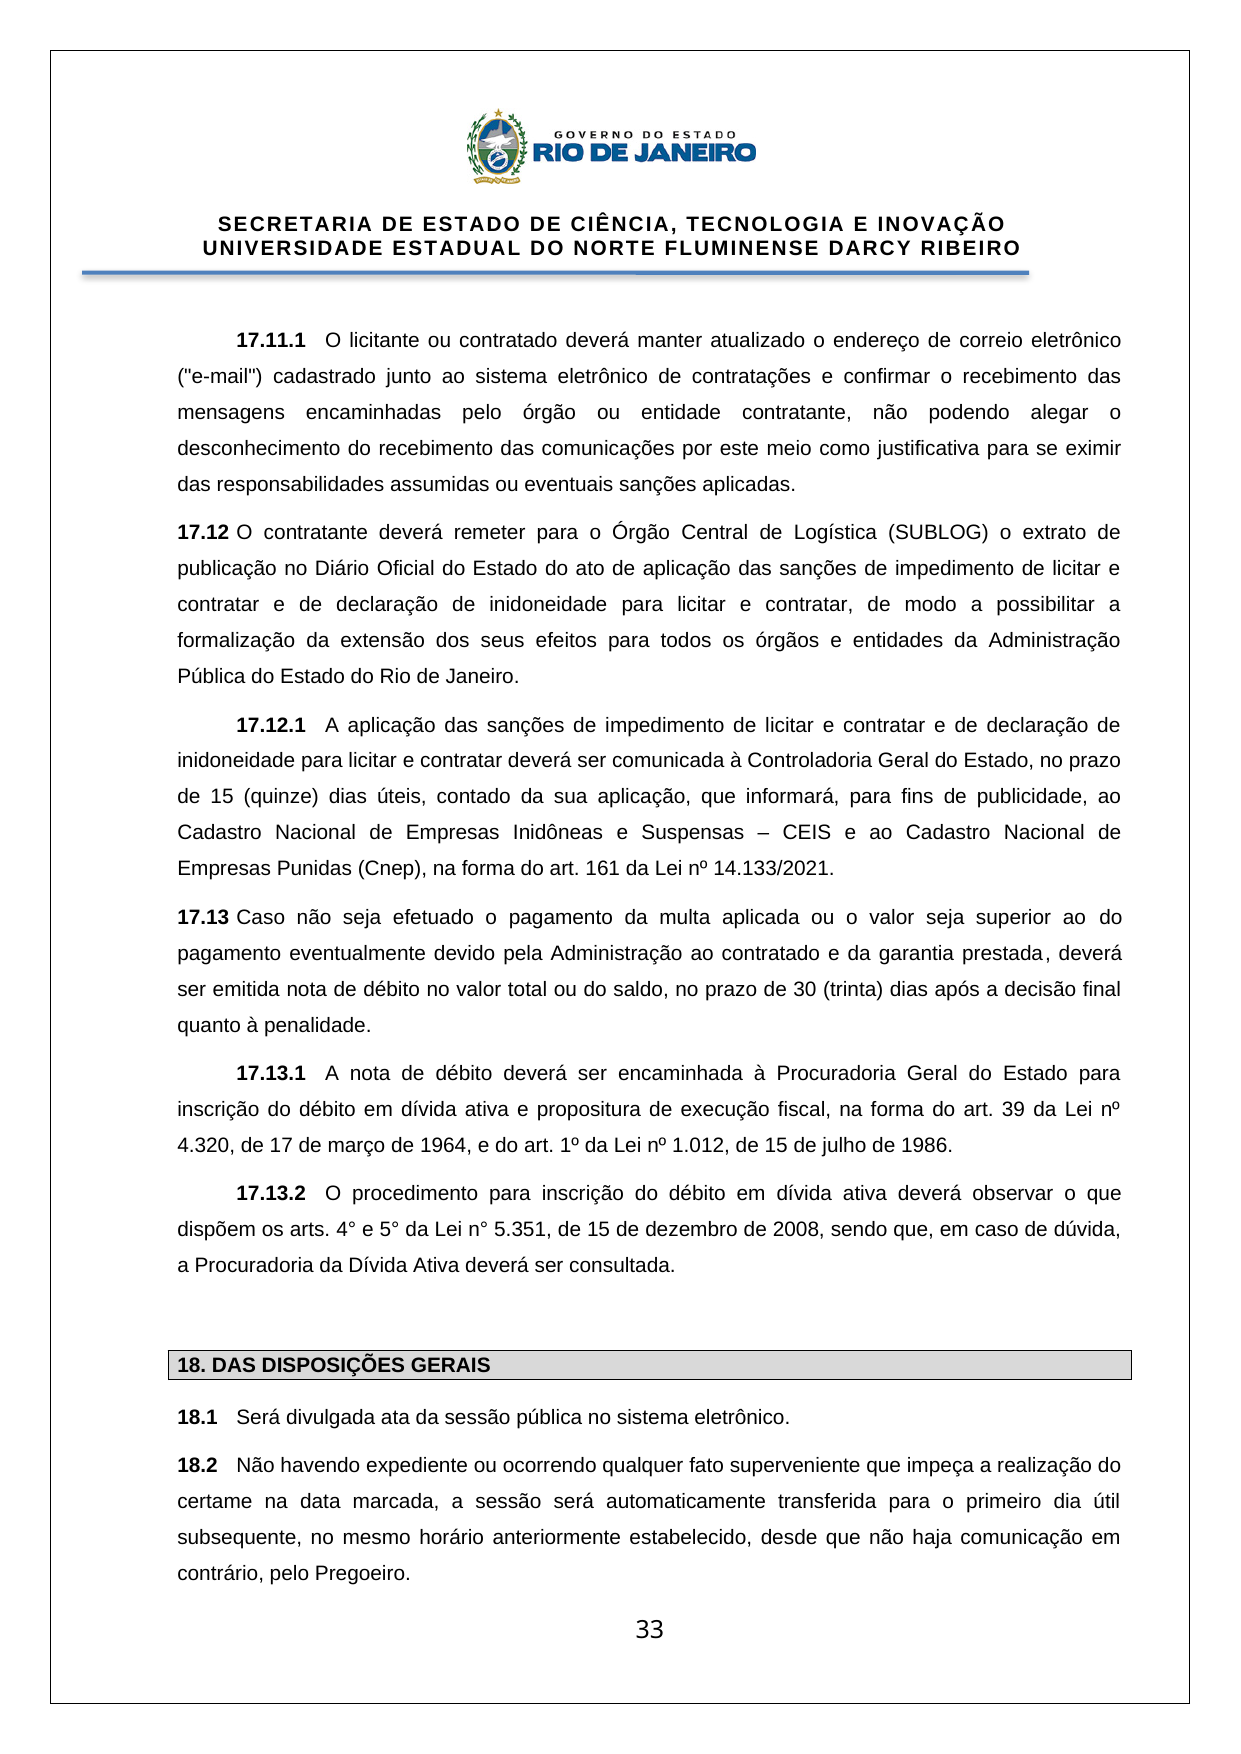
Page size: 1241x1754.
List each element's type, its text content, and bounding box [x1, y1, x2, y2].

list 18.1 Será divulgada ata da sessão pública no sistema eletrônico. [177, 1404, 1122, 1428]
list 18.2 Não havendo expediente ou ocorrendo qualquer fato superveniente que impeça a realização do certame na data marcada, a sessão será automaticamente transferida para o primeiro dia útil subsequente, no mesmo horário anteriormente estabelecido, desde que não haja comunicação em contrário, pelo Pregoeiro. [177, 1453, 1122, 1585]
text 17.13.2 O procedimento para inscrição do débito em dívida ativa deverá observar o que dispõem os arts. 4° e 5° da Lei n° 5.351, de 15 de dezembro de 2008, sendo que, em caso de dúvida, a Procuradoria da Dívida Ativa deverá ser consultada. [177, 1181, 1122, 1277]
text 17.12.1 A aplicação das sanções de impedimento de licitar e contratar e de declaração de inidoneidade para licitar e contratar deverá ser comunicada à Controladoria Geral do Estado, no prazo de 15 (quinze) dias úteis, contado da sua aplicação, que informará, para fins de publicidade, ao Cadastro Nacional de Empresas Inidôneas e Suspensas – CEIS e ao Cadastro Nacional de Empresas Punidas (Cnep), na forma do art. 161 da Lei nº 14.133/2021. [177, 712, 1122, 880]
picture [467, 108, 756, 184]
text 17.13.1 A nota de débito deverá ser encaminhada à Procuradoria Geral do Estado para inscrição do débito em dívida ativa e propositura de execução fiscal, na forma do art. 39 da Lei nº 4.320, de 17 de março de 1964, e do art. 1º da Lei nº 1.012, de 15 de julho de 1986. [177, 1061, 1122, 1157]
text 18. DAS DISPOSIÇÕES GERAIS [169, 1351, 1131, 1379]
text 17.12 O contratante deverá remeter para o Órgão Central de Logística (SUBLOG) o extrato de publicação no Diário Oficial do Estado do ato de aplicação das sanções de impedimento de licitar e contratar e de declaração de inidoneidade para licitar e contratar, de modo a possibilitar a formalização da extensão dos seus efeitos para todos os órgãos e entidades da Administração Pública do Estado do Rio de Janeiro. [177, 520, 1122, 688]
text 17.13 Caso não seja efetuado o pagamento da multa aplicada ou o valor seja superior ao do pagamento eventualmente devido pela Administração ao contratado e da garantia prestada, deverá ser emitida nota de débito no valor total ou do saldo, no prazo de 30 (trinta) dias após a decisão final quanto à penalidade. [177, 904, 1122, 1036]
text 17.11.1 O licitante ou contratado deverá manter atualizado o endereço de correio eletrônico ("e-mail") cadastrado junto ao sistema eletrônico de contratações e confirmar o recebimento das mensagens encaminhadas pelo órgão ou entidade contratante, não podendo alegar o desconhecimento do recebimento das comunicações por este meio como justificativa para se eximir das responsabilidades assumidas ou eventuais sanções aplicadas. [177, 328, 1122, 496]
